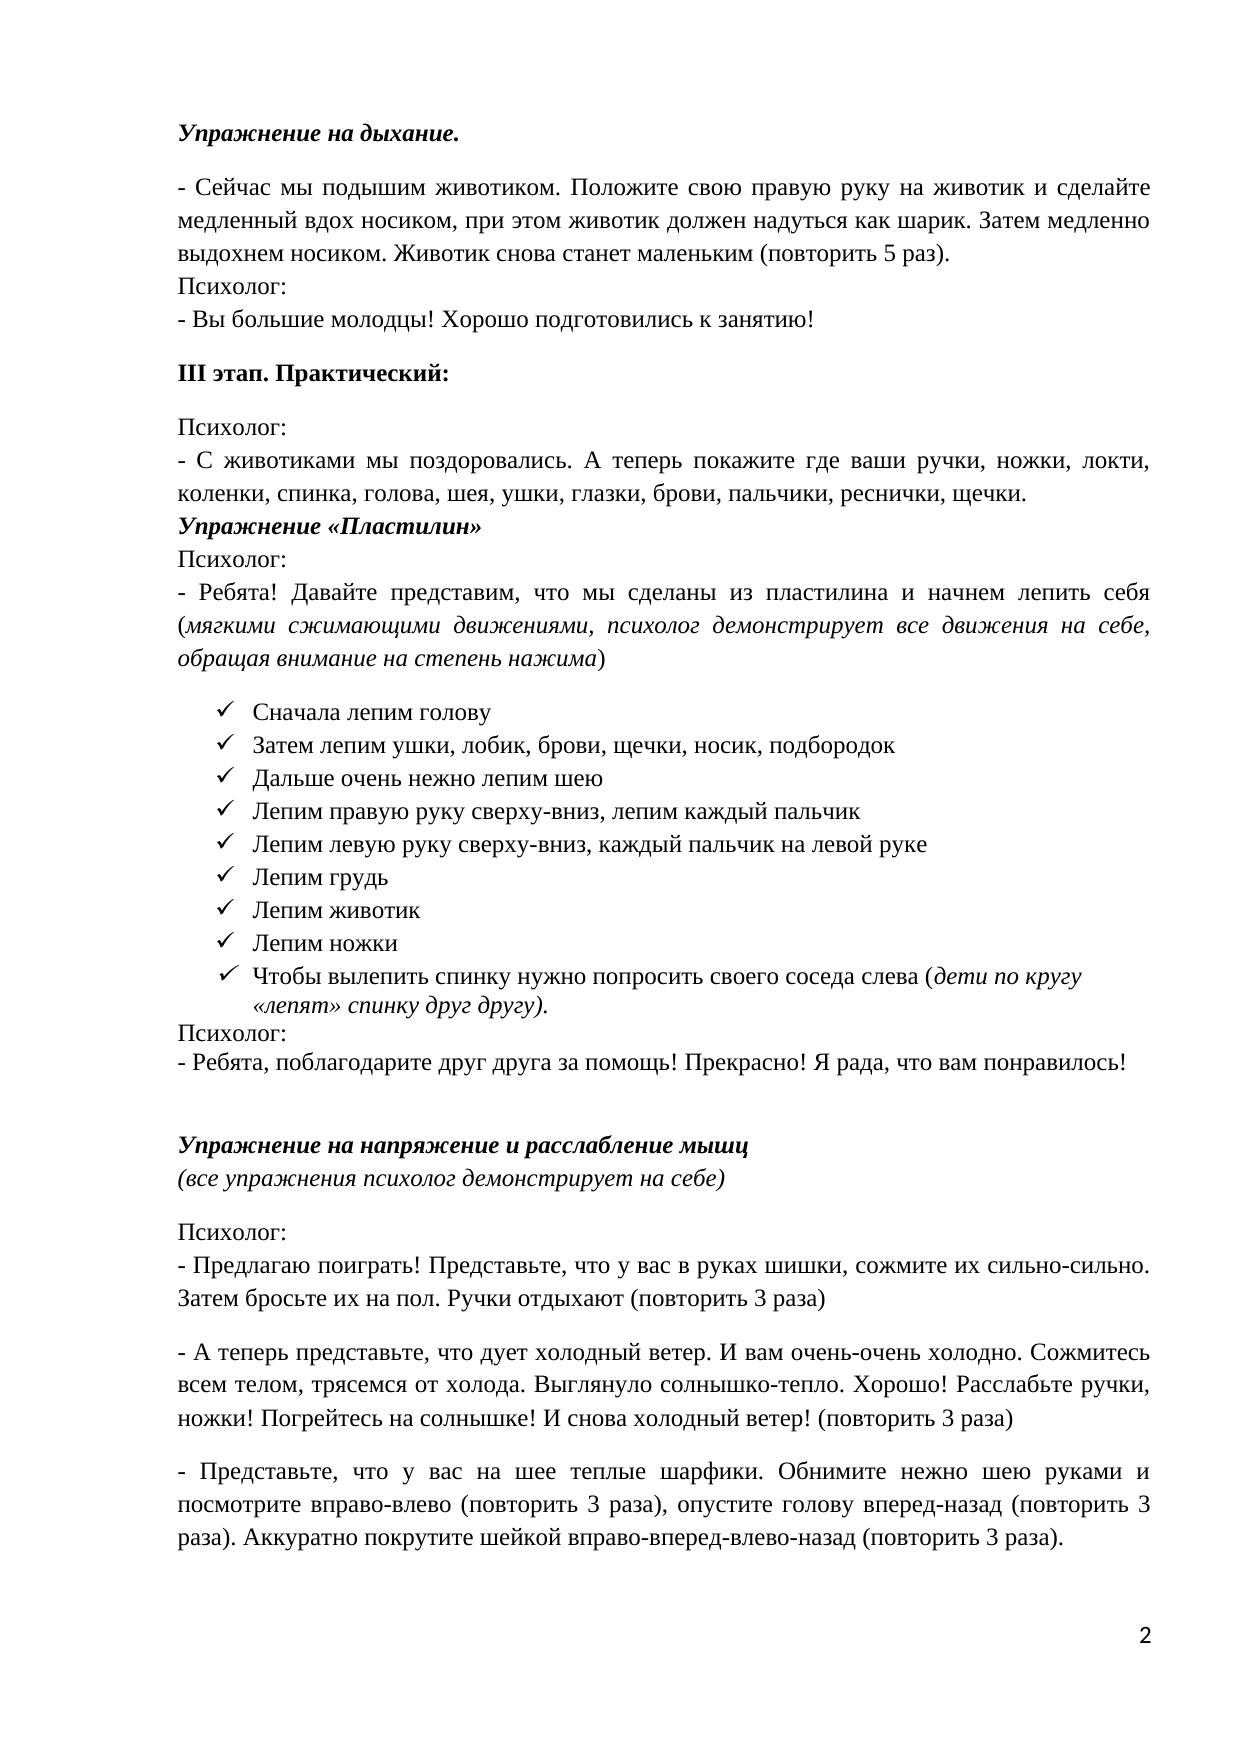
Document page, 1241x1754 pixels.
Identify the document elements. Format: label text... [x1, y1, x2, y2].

text Упражнение «Пластилин» [177, 511, 1152, 539]
text (все упражнения психолог демонстрирует на себе) [177, 1163, 1152, 1192]
text Упражнение на напряжение и расслабление мышц [177, 1130, 1152, 1158]
list Лепим левую руку сверху-вниз, каждый пальчик на левой руке [215, 829, 1152, 858]
text - Представьте, что у вас на шее теплые шарфики. Обнимите нежно шею руками и посмотрите вправо-влево (повторить 3 раза), опустите голову вперед-назад (повторить 3 раза). Аккуратно покрутите шейкой вправо-вперед-влево-назад (повторить 3 раза). [177, 1456, 1152, 1551]
list Дальше очень нежно лепим шею [215, 763, 1152, 792]
text Психолог: [177, 271, 1152, 300]
text III этап. Практический: [177, 358, 1152, 387]
text - Вы большие молодцы! Хорошо подготовились к занятию! [177, 304, 1152, 333]
text - Предлагаю поиграть! Представьте, что у вас в руках шишки, сожмите их сильно-сильно. Затем бросьте их на пол. Ручки отдыхают (повторить 3 раза) [177, 1250, 1152, 1311]
text Психолог: [177, 1217, 1152, 1245]
text - А теперь представьте, что дует холодный ветер. И вам очень-очень холодно. Сожмитесь всем телом, трясемся от холода. Выглянуло солнышко-тепло. Хорошо! Расслабьте ручки, ножки! Погрейтесь на солнышке! И снова холодный ветер! (повторить 3 раза) [177, 1337, 1152, 1431]
list Сначала лепим голову [215, 697, 1152, 726]
text - Ребята, поблагодарите друг друга за помощь! Прекрасно! Я рада, что вам понравилось! [177, 1047, 1152, 1076]
text - Сейчас мы подышим животиком. Положите свою правую руку на животик и сделайте медленный вдох носиком, при этом животик должен надуться как шарик. Затем медленно выдохнем носиком. Животик снова станет маленьким (повторить 5 раз). [177, 172, 1152, 267]
text - Ребята! Давайте представим, что мы сделаны из пластилина и начнем лепить себя (мягкими сжимающими движениями, психолог демонстрирует все движения на себе, обращая внимание на степень нажима) [177, 577, 1152, 672]
text - С животиками мы поздоровались. А теперь покажите где ваши ручки, ножки, локти, коленки, спинка, голова, шея, ушки, глазки, брови, пальчики, реснички, щечки. [177, 445, 1152, 507]
list Лепим ножки [215, 928, 1152, 957]
text Психолог: [177, 544, 1152, 573]
list Затем лепим ушки, лобик, брови, щечки, носик, подбородок [215, 730, 1152, 758]
list Лепим грудь [215, 862, 1152, 891]
list Чтобы вылепить спинку нужно попросить своего соседа слева (дети по кругу «лепят» спинку друг другу). [215, 961, 1152, 1018]
text Упражнение на дыхание. [177, 118, 1152, 147]
list Лепим правую руку сверху-вниз, лепим каждый пальчик [215, 796, 1152, 824]
text Психолог: [177, 412, 1152, 441]
text Психолог: [177, 1018, 1152, 1047]
list Лепим животик [215, 895, 1152, 924]
